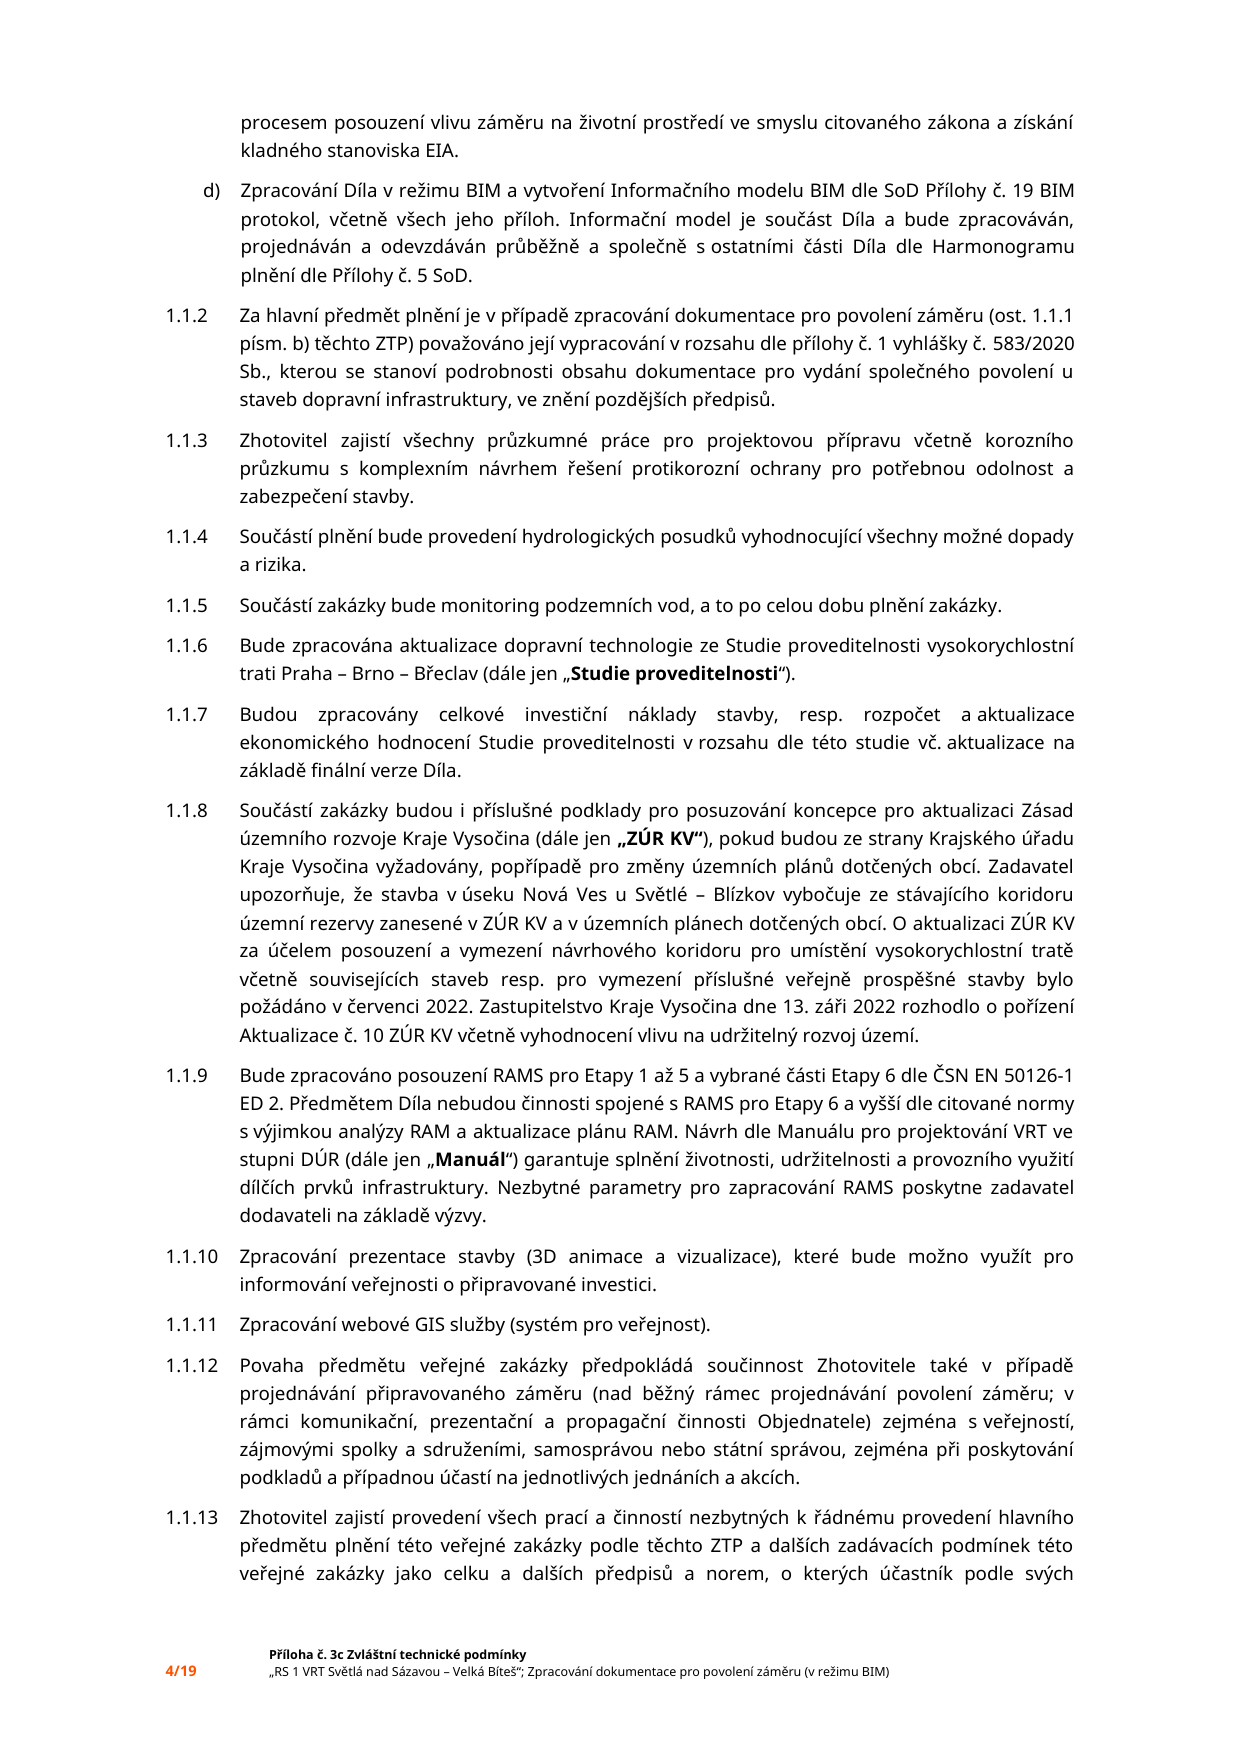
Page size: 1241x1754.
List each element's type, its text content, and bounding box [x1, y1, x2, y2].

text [165, 1505, 1075, 1586]
text Povaha předmětu veřejné zakázky předpokládá součinnost Zhotovitele také v případě projednávání připravovaného záměru (nad běžný rámec projednávání povolení záměru; v rámci komunikační, prezentační a propagační činnosti Objednatele) zejména s veřejností, zájmovými spolky a sdruženími, samosprávou nebo státní správou, zejména při poskytování podkladů a případnou účastí na jednotlivých jednáních a akcích. [165, 1352, 1075, 1490]
text Součástí plnění bude provedení hydrologických posudků vyhodnocující všechny možné dopady a rizika. [165, 523, 1075, 577]
text Za hlavní předmět plnění je v případě zpracování dokumentace pro povolení záměru (ost. 1.1.1 písm. b) těchto ZTP) považováno její vypracování v rozsahu dle přílohy č. 1 vyhlášky č. 583/2020 Sb., kterou se stanoví podrobnosti obsahu dokumentace pro vydání společného povolení u staveb dopravní infrastruktury, ve znění pozdějších předpisů. [165, 302, 1075, 412]
text Zpracování webové GIS služby (systém pro veřejnost). [165, 1312, 1075, 1337]
text Součástí zakázky budou i příslušné podklady pro posuzování koncepce pro aktualizaci Zásad územního rozvoje Kraje Vysočina (dále jen „ZÚR KV“), pokud budou ze strany Krajského úřadu Kraje Vysočina vyžadovány, popřípadě pro změny územních plánů dotčených obcí. Zadavatel upozorňuje, že stavba v úseku Nová Ves u Světlé – Blízkov vybočuje ze stávajícího koridoru územní rezervy zanesené v ZÚR KV a v územních plánech dotčených obcí. O aktualizaci ZÚR KV za účelem posouzení a vymezení návrhového koridoru pro umístění vysokorychlostní tratě včetně souvisejících staveb resp. pro vymezení příslušné veřejně prospěšné stavby bylo požádáno v červenci 2022. Zastupitelstvo Kraje Vysočina dne 13. záři 2022 rozhodlo o pořízení Aktualizace č. 10 ZÚR KV včetně vyhodnocení vlivu na udržitelný rozvoj území. [165, 798, 1075, 1047]
text Zpracování prezentace stavby (3D animace a vizualizace), které bude možno využít pro informování veřejnosti o připravované investici. [165, 1243, 1075, 1297]
text Bude zpracováno posouzení RAMS pro Etapy 1 až 5 a vybrané části Etapy 6 dle ČSN EN 50126-1 ED 2. Předmětem Díla nebudou činnosti spojené s RAMS pro Etapy 6 a vyšší dle citované normy s výjimkou analýzy RAM a aktualizace plánu RAM. Návrh dle Manuálu pro projektování VRT ve stupni DÚR (dále jen „Manuál“) garantuje splnění životnosti, udržitelnosti a provozního využití dílčích prvků infrastruktury. Nezbytné parametry pro zapracování RAMS poskytne zadavatel dodavateli na základě výzvy. [165, 1062, 1075, 1228]
text Součástí zakázky bude monitoring podzemních vod, a to po celou dobu plnění zakázky. [165, 592, 1075, 618]
list Zpracování Díla v režimu BIM a vytvoření Informačního modelu BIM dle SoD Přílohy č. 19 BIM protokol, včetně všech jeho příloh. Informační model je součást Díla a bude zpracováván, projednáván a odevzdáván průběžně a společně s ostatními části Díla dle Harmonogramu plnění dle Přílohy č. 5 SoD. [203, 178, 1075, 287]
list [240, 109, 1075, 163]
text Budou zpracovány celkové investiční náklady stavby, resp. rozpočet a aktualizace ekonomického hodnocení Studie proveditelnosti v rozsahu dle této studie vč. aktualizace na základě finální verze Díla. [165, 701, 1075, 783]
text Bude zpracována aktualizace dopravní technologie ze Studie proveditelnosti vysokorychlostní trati Praha – Brno – Břeclav (dále jen „Studie proveditelnosti“). [165, 633, 1075, 686]
text Zhotovitel zajistí všechny průzkumné práce pro projektovou přípravu včetně korozního průzkumu s komplexním návrhem řešení protikorozní ochrany pro potřebnou odolnost a zabezpečení stavby. [165, 427, 1075, 508]
